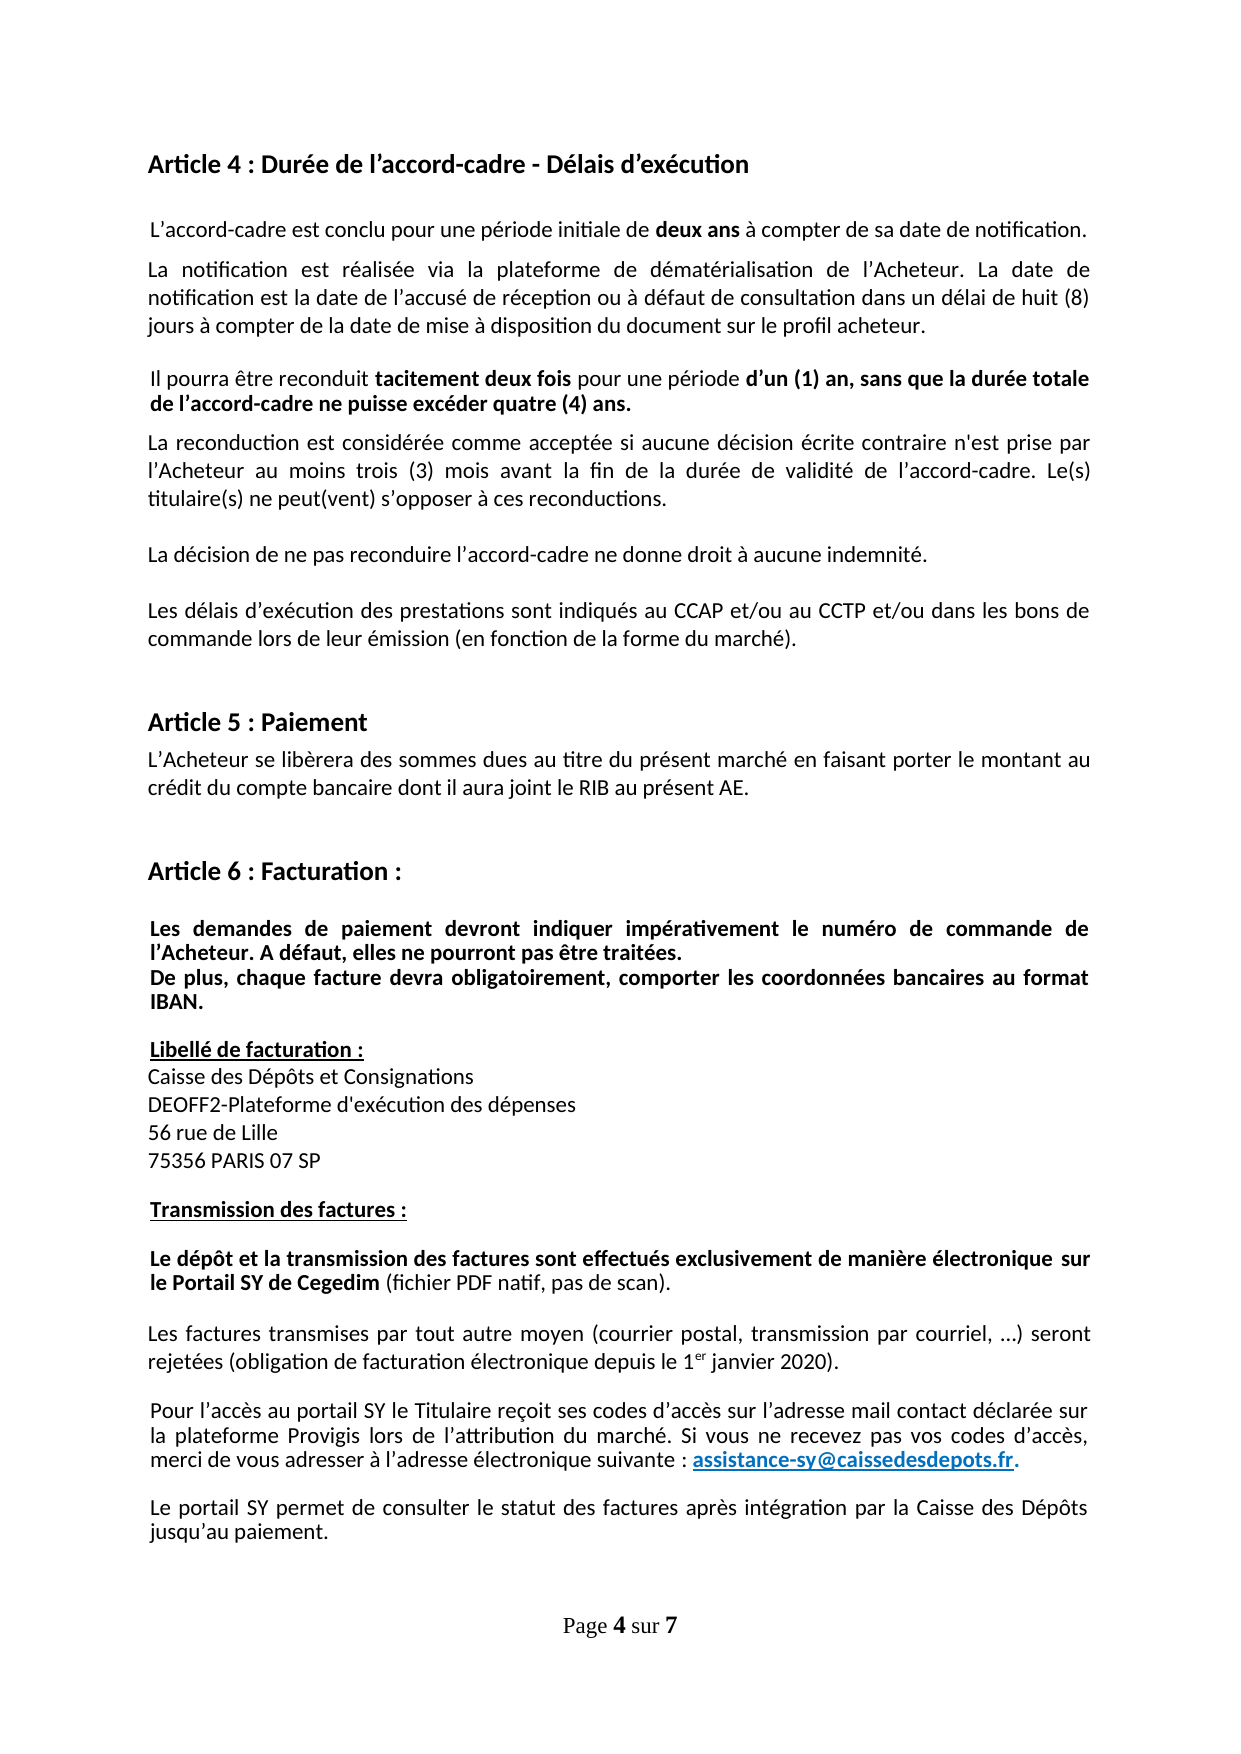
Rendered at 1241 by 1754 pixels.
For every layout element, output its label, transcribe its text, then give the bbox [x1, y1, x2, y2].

subtitle Article 4 : Durée de l’accord-cadre - Délais d’exécution [148, 148, 1092, 181]
subtitle Article 5 : Paiement [148, 706, 1092, 739]
text La reconduction est considérée comme acceptée si aucune décision écrite contraire n'est prise par l’Acheteur au moins trois (3) mois avant la fin de la durée de validité de l’accord-cadre. Le(s) titulaire(s) ne peut(vent) s’opposer à ces reconductions. [148, 428, 1092, 512]
text Les délais d’exécution des prestations sont indiqués au CCAP et/ou au CCTP et/ou dans les bons de commande lors de leur émission (en fonction de la forme du marché). [148, 597, 1092, 653]
text Caisse des Dépôts et Consignations [148, 1062, 1092, 1090]
text Pour l’accès au portail SY le Titulaire reçoit ses codes d’accès sur l’adresse mail contact déclarée sur la plateforme Provigis lors de l’attribution du marché. Si vous ne recevez pas vos codes d’accès, merci de vous adresser à l’adresse électronique suivante : assistance-sy@caissedesdepots.fr. [150, 1400, 1090, 1472]
text Le dépôt et la transmission des factures sont effectués exclusivement de manière électronique sur le Portail SY de Cegedim (fichier PDF natif, pas de scan). [150, 1247, 1090, 1295]
text La notification est réalisée via la plateforme de dématérialisation de l’Acheteur. La date de notification est la date de l’accusé de réception ou à défaut de consultation dans un délai de huit (8) jours à compter de la date de mise à disposition du document sur le profil acheteur. [148, 256, 1092, 339]
text Les factures transmises par tout autre moyen (courrier postal, transmission par courriel, …) seront rejetées (obligation de facturation électronique depuis le 1er janvier 2020). [148, 1319, 1092, 1376]
text DEOFF2-Plateforme d'exécution des dépenses [148, 1090, 1092, 1118]
text L’Acheteur se libèrera des sommes dues au titre du présent marché en faisant porter le montant au crédit du compte bancaire dont il aura joint le RIB au présent AE. [148, 745, 1092, 801]
text Il pourra être reconduit tacitement deux fois pour une période d’un (1) an, sans que la durée totale de l’accord-cadre ne puisse excéder quatre (4) ans. [150, 368, 1090, 416]
text Article 6 : Facturation : [148, 854, 1092, 887]
text La décision de ne pas reconduire l’accord-cadre ne donne droit à aucune indemnité. [148, 541, 1092, 568]
text Les demandes de paiement devront indiquer impérativement le numéro de commande de l’Acheteur. A défaut, elles ne pourront pas être traitées. [150, 917, 1090, 966]
text Le portail SY permet de consulter le statut des factures après intégration par la Caisse des Dépôts jusqu’au paiement. [150, 1496, 1090, 1545]
text De plus, chaque facture devra obligatoirement, comporter les coordonnées bancaires au format IBAN. [150, 966, 1090, 1014]
text Libellé de facturation : [150, 1038, 1090, 1062]
text L’accord-cadre est conclu pour une période initiale de deux ans à compter de sa date de notification. [150, 215, 1090, 243]
text Transmission des factures : [150, 1199, 1090, 1223]
text 75356 PARIS 07 SP [148, 1146, 1092, 1174]
text 56 rue de Lille [148, 1118, 1092, 1146]
